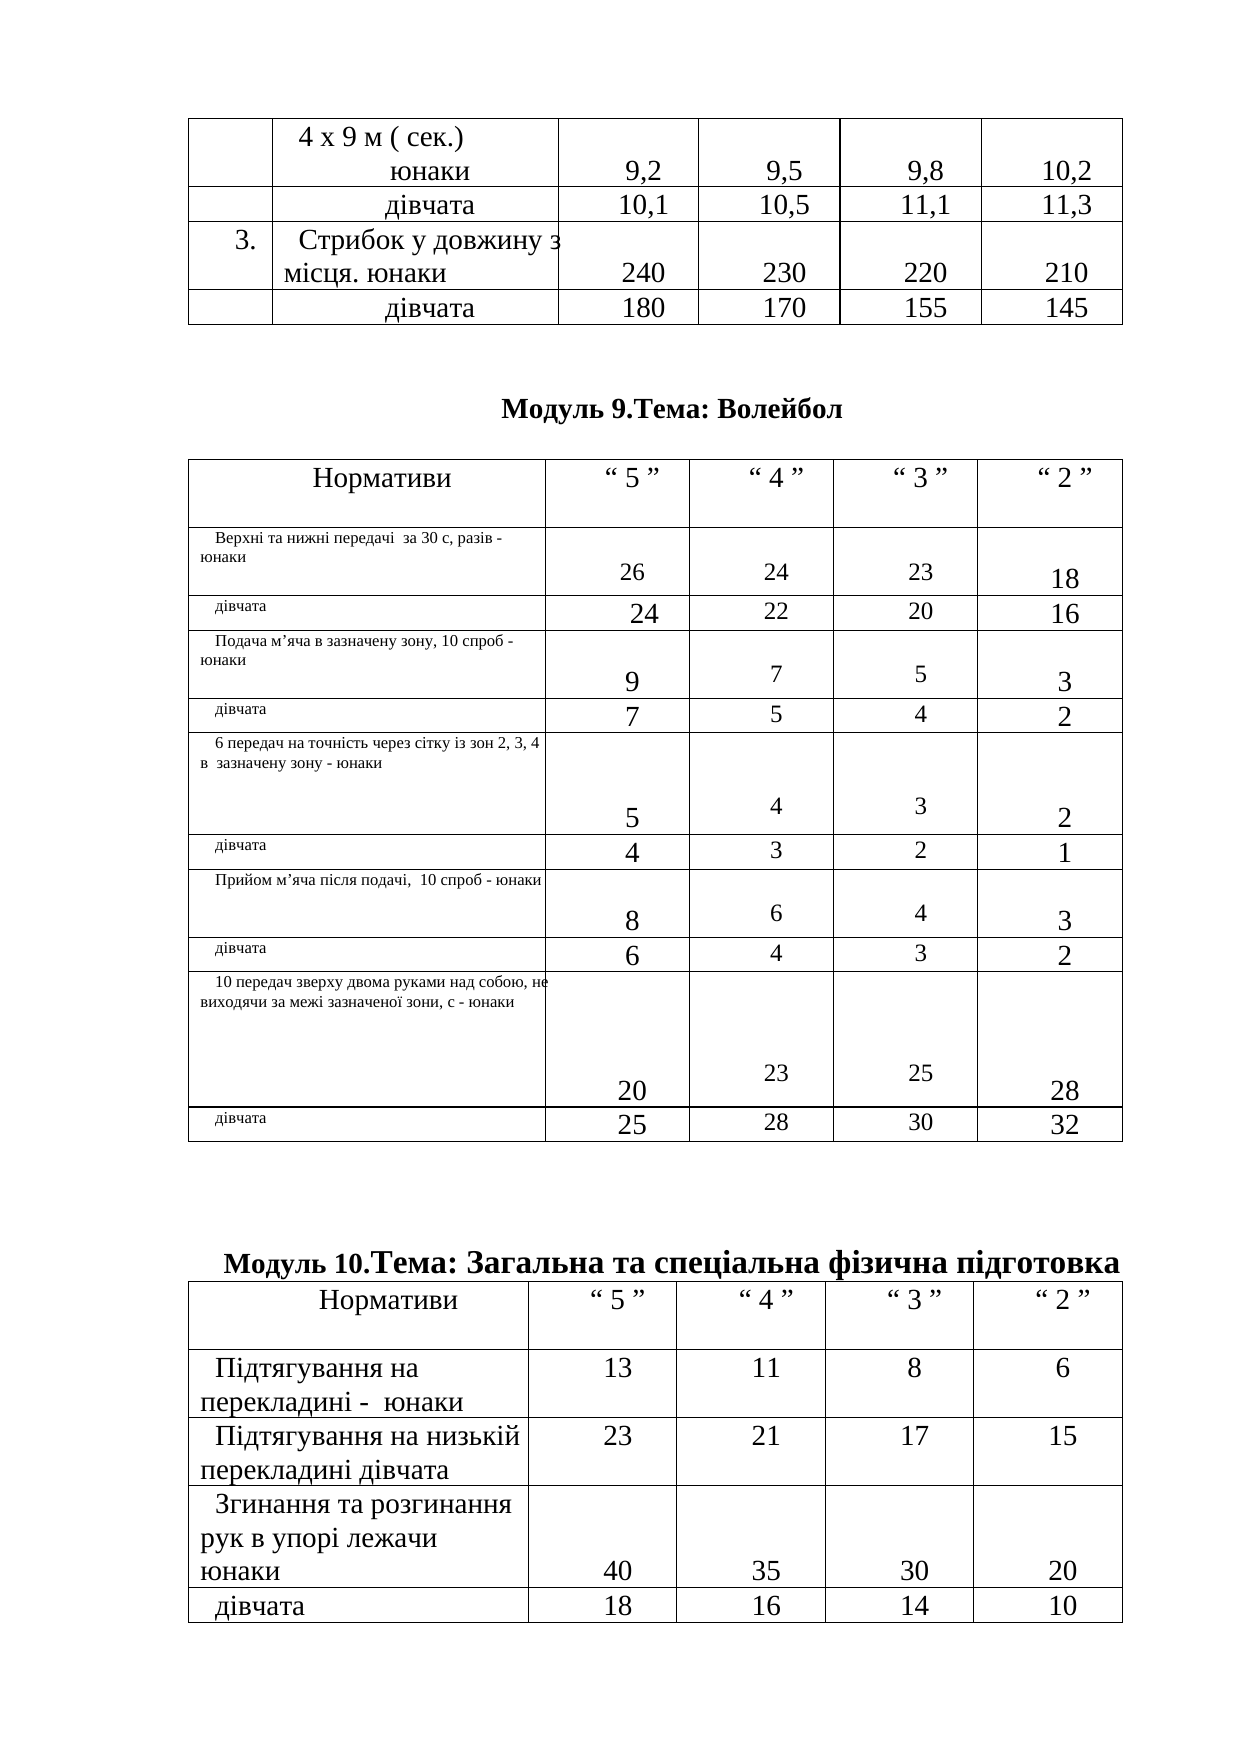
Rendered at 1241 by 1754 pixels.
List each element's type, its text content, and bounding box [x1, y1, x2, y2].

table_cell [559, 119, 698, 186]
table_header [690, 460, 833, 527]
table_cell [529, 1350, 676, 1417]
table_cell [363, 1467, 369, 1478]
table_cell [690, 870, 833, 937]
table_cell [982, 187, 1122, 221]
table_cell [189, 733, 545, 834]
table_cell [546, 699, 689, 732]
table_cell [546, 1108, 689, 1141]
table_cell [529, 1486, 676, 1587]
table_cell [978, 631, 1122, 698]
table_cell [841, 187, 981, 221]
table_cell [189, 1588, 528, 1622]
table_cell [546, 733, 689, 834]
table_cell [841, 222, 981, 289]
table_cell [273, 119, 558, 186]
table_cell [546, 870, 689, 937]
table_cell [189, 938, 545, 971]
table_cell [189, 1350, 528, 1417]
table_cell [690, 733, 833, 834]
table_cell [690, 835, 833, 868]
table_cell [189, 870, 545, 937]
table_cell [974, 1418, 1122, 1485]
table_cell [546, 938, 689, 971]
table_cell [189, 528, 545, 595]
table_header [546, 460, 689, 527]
text Модуль 10.Тема: Загальна та спеціальна фізична підготовка [177, 1243, 1152, 1281]
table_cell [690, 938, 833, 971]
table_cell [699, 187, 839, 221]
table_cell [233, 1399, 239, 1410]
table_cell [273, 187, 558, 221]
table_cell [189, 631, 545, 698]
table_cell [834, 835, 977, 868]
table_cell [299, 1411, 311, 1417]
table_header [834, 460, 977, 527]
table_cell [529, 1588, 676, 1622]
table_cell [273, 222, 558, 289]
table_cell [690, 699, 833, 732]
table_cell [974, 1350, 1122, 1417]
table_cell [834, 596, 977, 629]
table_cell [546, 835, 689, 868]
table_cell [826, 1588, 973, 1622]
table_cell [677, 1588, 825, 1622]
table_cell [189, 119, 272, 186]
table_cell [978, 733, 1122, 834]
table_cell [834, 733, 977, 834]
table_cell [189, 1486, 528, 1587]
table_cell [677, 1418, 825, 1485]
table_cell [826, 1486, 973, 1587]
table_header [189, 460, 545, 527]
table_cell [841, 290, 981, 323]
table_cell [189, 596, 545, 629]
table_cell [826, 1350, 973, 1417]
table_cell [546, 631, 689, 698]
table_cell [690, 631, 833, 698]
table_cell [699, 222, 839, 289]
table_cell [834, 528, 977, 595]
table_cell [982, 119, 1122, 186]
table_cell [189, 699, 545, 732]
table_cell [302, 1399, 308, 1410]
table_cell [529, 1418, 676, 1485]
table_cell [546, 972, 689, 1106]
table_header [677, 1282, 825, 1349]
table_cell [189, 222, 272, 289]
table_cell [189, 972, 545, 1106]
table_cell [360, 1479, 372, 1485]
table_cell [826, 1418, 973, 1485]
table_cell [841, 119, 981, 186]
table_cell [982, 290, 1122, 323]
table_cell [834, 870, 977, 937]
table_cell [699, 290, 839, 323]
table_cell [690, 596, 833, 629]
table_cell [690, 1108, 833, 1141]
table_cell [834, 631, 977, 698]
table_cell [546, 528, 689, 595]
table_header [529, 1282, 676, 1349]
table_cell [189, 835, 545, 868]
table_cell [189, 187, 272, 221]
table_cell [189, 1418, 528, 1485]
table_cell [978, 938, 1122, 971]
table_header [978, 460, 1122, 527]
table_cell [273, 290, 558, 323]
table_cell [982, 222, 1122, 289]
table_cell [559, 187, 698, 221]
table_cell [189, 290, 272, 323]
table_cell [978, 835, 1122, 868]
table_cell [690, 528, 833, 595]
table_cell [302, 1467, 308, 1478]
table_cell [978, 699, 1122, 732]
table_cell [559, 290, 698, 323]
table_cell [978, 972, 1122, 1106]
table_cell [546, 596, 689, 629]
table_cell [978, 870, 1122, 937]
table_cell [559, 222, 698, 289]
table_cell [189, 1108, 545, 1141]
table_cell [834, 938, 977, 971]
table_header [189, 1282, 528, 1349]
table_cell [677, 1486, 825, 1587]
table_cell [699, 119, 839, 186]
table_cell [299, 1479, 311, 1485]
text Модуль 9.Тема: Волейбол [177, 392, 1152, 425]
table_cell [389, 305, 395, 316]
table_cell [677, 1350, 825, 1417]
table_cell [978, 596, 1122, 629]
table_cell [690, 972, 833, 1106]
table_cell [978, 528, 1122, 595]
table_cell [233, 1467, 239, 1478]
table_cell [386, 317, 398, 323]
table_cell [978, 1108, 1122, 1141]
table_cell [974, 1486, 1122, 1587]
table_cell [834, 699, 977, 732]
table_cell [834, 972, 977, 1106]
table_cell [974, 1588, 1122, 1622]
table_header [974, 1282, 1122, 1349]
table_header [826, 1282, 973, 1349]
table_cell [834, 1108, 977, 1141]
